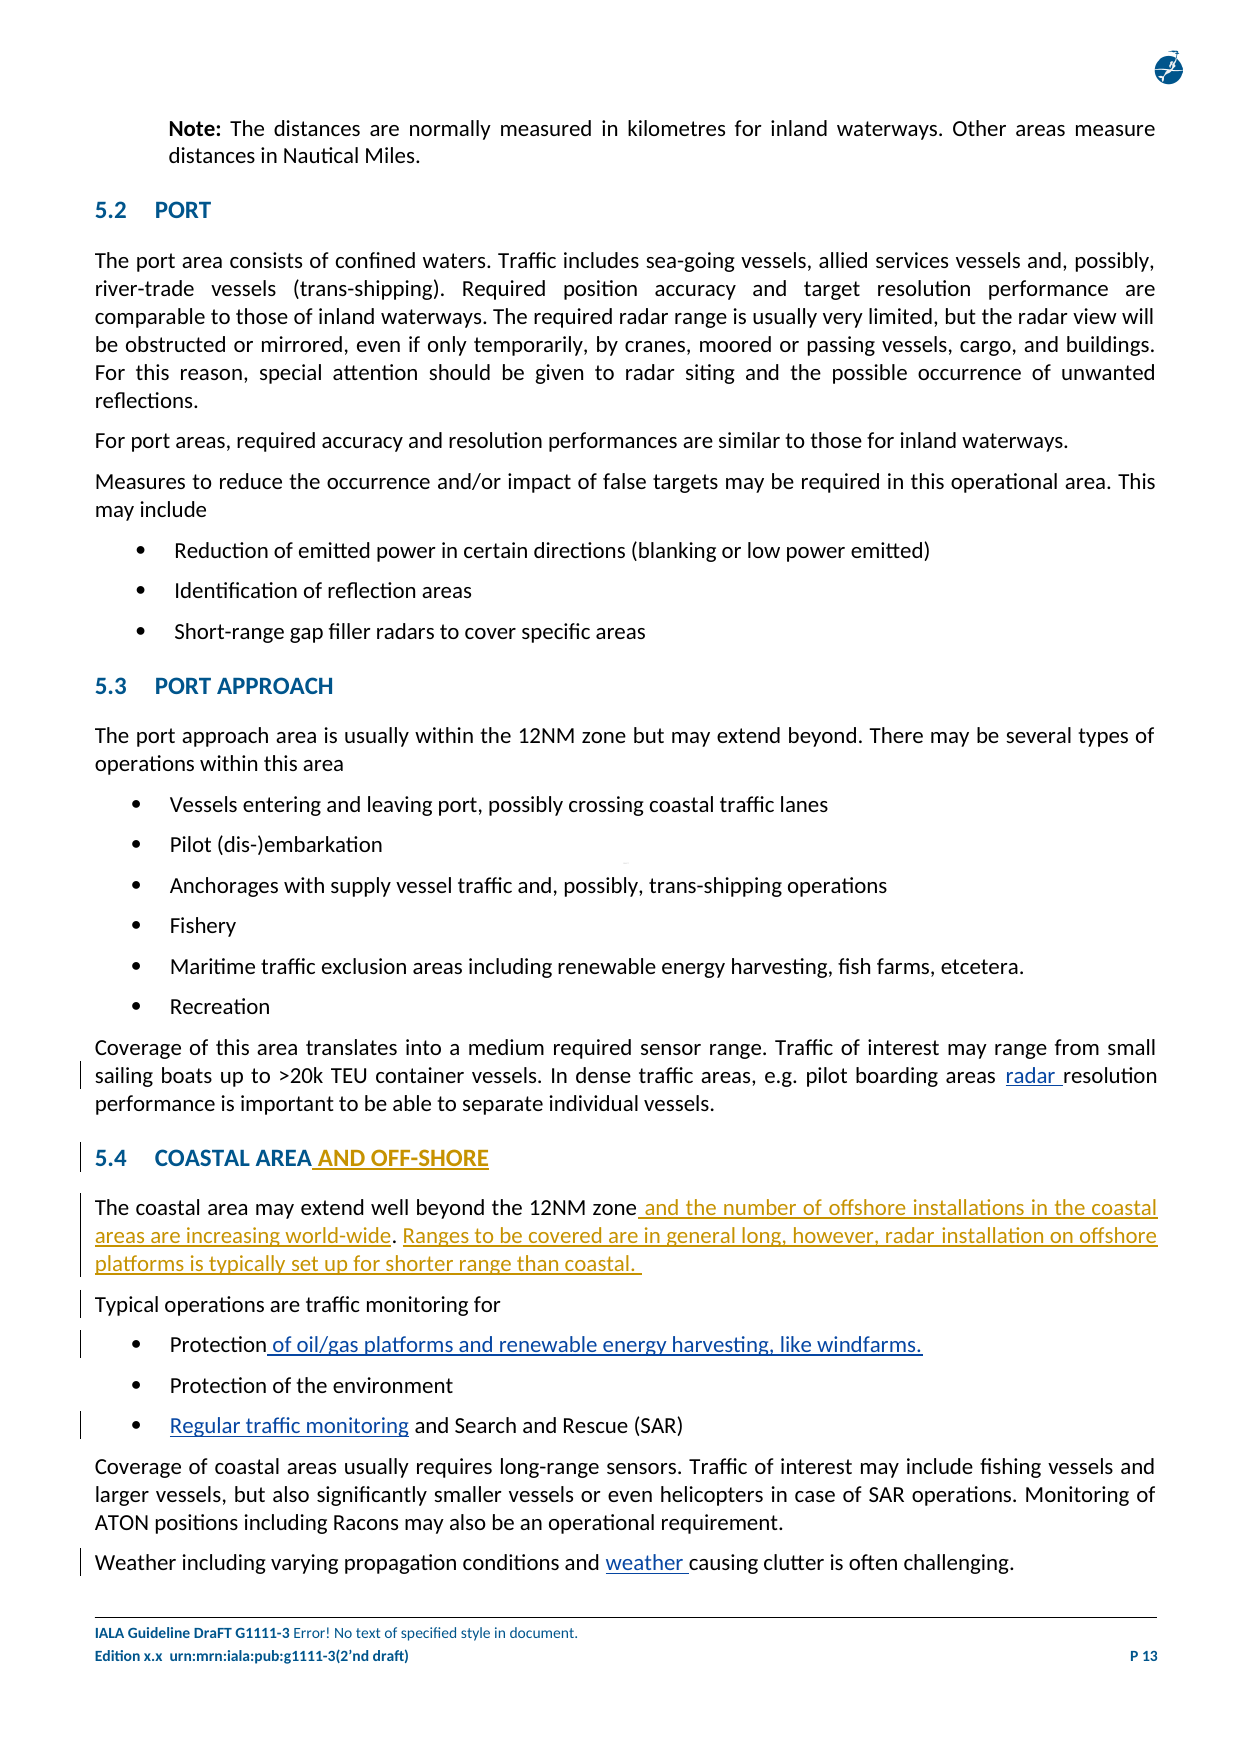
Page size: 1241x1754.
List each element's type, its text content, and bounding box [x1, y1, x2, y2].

list Reduction of emitted power in certain directions (blanking or low power emitted) [137, 536, 1157, 564]
text For port areas, required accuracy and resolution performances are similar to those for inland waterways. [94, 427, 1157, 455]
text Note: The distances are normally measured in kilometres for inland waterways. Other areas measure distances in Nautical Miles. [168, 114, 1157, 170]
list Fishery [132, 911, 1157, 939]
subtitle Port [94, 195, 1157, 225]
text Coverage of this area translates into a medium required sensor range. Traffic of interest may range from small sailing boats up to >20k TEU container vessels. In dense traffic areas, e.g. pilot boarding areas resolution performance is important to be able to separate individual vessels. [94, 1033, 1157, 1117]
text The port area consists of confined waters. Traffic includes sea-going vessels, allied services vessels and, possibly, river-trade vessels (trans-shipping). Required position accuracy and target resolution performance are comparable to those of inland waterways. The required radar range is usually very limited, but the radar view will be obstructed or mirrored, even if only temporarily, by cranes, moored or passing vessels, cargo, and buildings. For this reason, special attention should be given to radar siting and the possible occurrence of unwanted reflections. [94, 246, 1157, 414]
list Identification of reflection areas [137, 576, 1157, 604]
subtitle Port Approach [94, 670, 1157, 700]
list Pilot (dis-)embarkation [132, 830, 1157, 858]
list and Search and Rescue (SAR) [132, 1411, 1157, 1439]
text The port approach area is usually within the 12NM zone but may extend beyond. There may be several types of operations within this area [94, 721, 1157, 777]
text Typical operations are traffic monitoring for [94, 1290, 1157, 1318]
list Anchorages with supply vessel traffic and, possibly, trans-shipping operations [132, 871, 1157, 899]
list Short-range gap filler radars to cover specific areas [137, 617, 1157, 645]
subtitle Coastal Area [94, 1142, 1157, 1172]
list Protection of the environment [132, 1371, 1157, 1399]
picture [1123, 0, 1241, 119]
list Maritime traffic exclusion areas including renewable energy harvesting, fish farms, etcetera. [132, 952, 1157, 980]
text The coastal area may extend well beyond the 12NM zone. [94, 1193, 1157, 1277]
list Vessels entering and leaving port, possibly crossing coastal traffic lanes [132, 790, 1157, 818]
text Coverage of coastal areas usually requires long-range sensors. Traffic of interest may include fishing vessels and larger vessels, but also significantly smaller vessels or even helicopters in case of SAR operations. Monitoring of ATON positions including Racons may also be an operational requirement. [94, 1452, 1157, 1536]
text Weather including varying propagation conditions and causing clutter is often challenging. [94, 1548, 1157, 1576]
list Protection [132, 1330, 1157, 1358]
text Measures to reduce the occurrence and/or impact of false targets may be required in this operational area. This may include [94, 467, 1157, 523]
list Recreation [132, 992, 1157, 1020]
